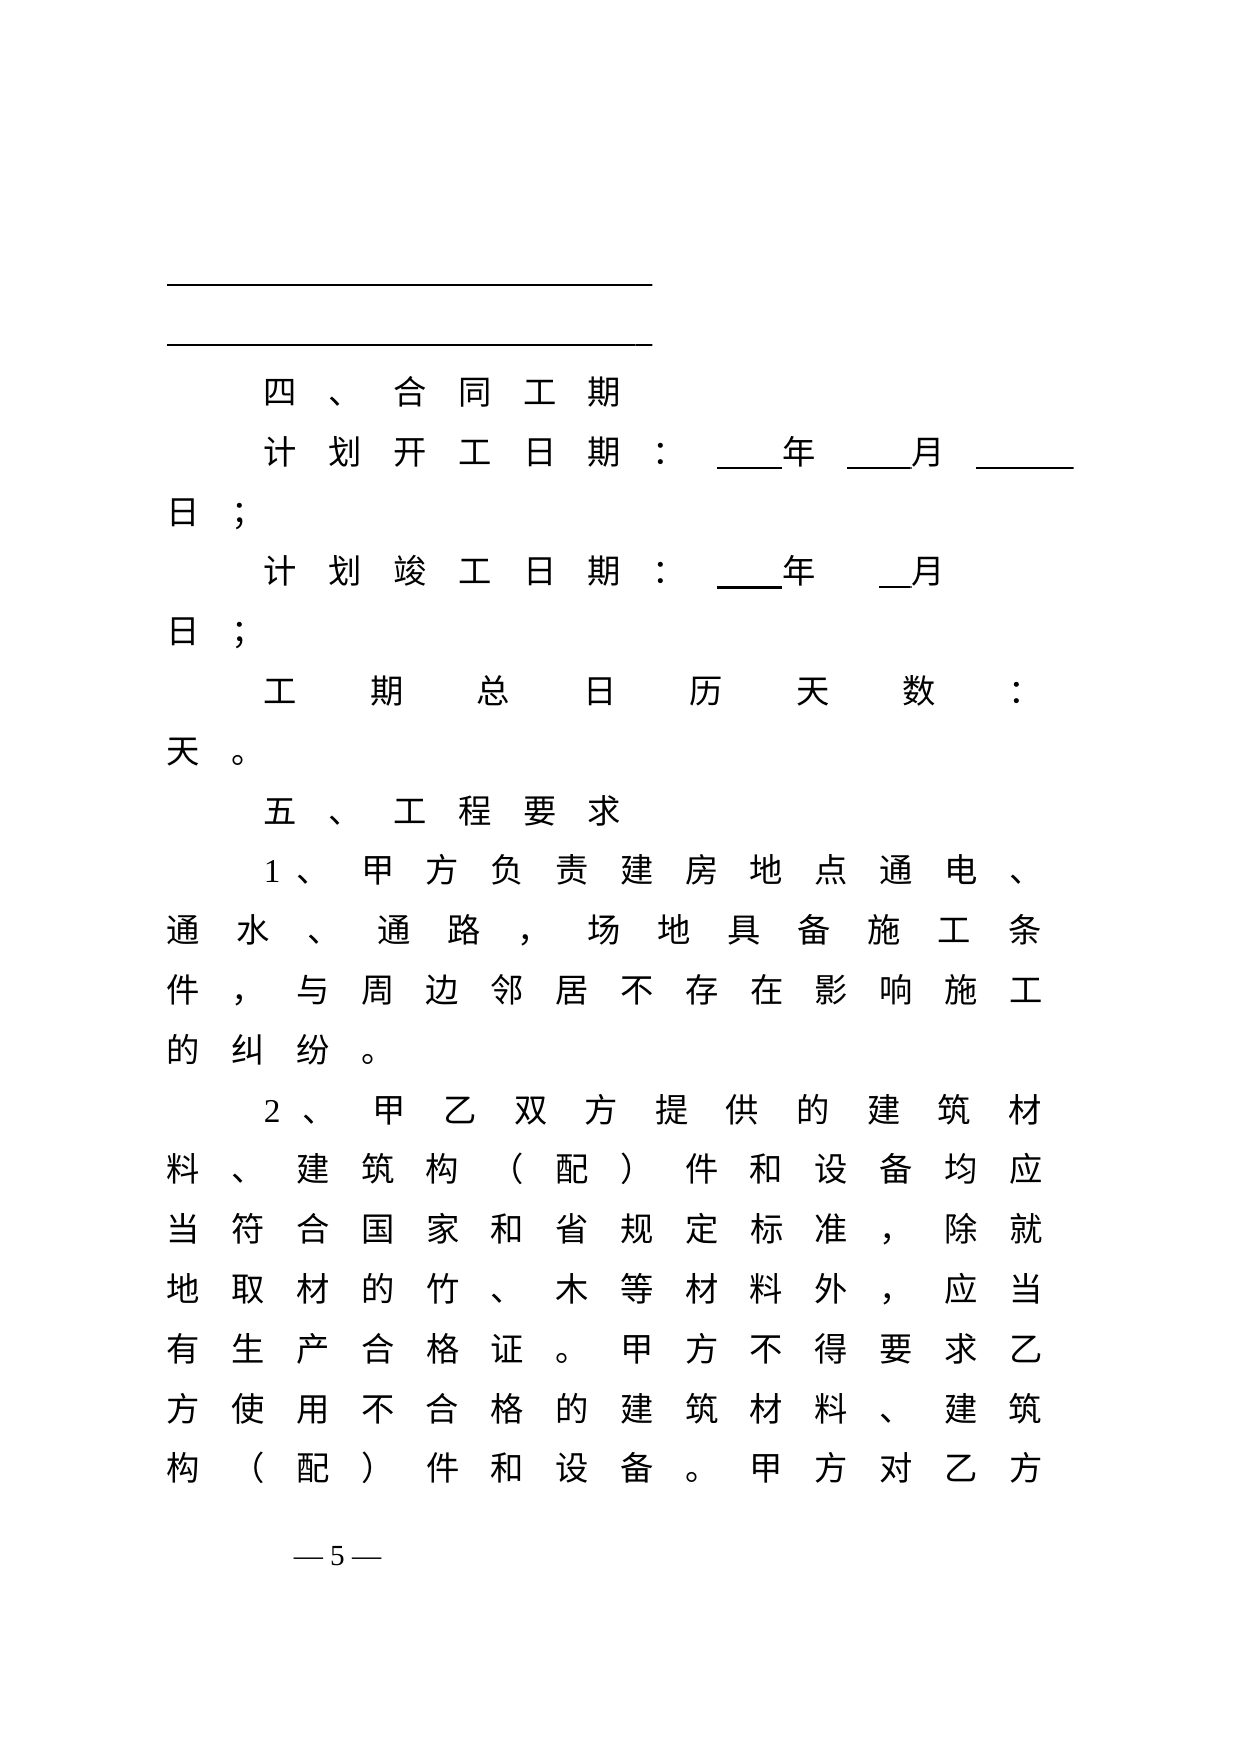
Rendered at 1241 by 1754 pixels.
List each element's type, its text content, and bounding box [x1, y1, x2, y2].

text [167, 1078, 1074, 1496]
text 计划竣工日期： 年 月 日； [167, 539, 1074, 659]
text 工期总日历天数： 天。 [167, 659, 1074, 779]
text 计划开工日期： 年 月 日； [167, 420, 1074, 539]
text 五、工程要求 [167, 779, 1074, 838]
text 四、合同工期 [167, 360, 1074, 420]
text 1、甲方负责建房地点通电、通水、通路，场地具备施工条件，与周边邻居不存在影响施工的纠纷。 [167, 838, 1074, 1078]
